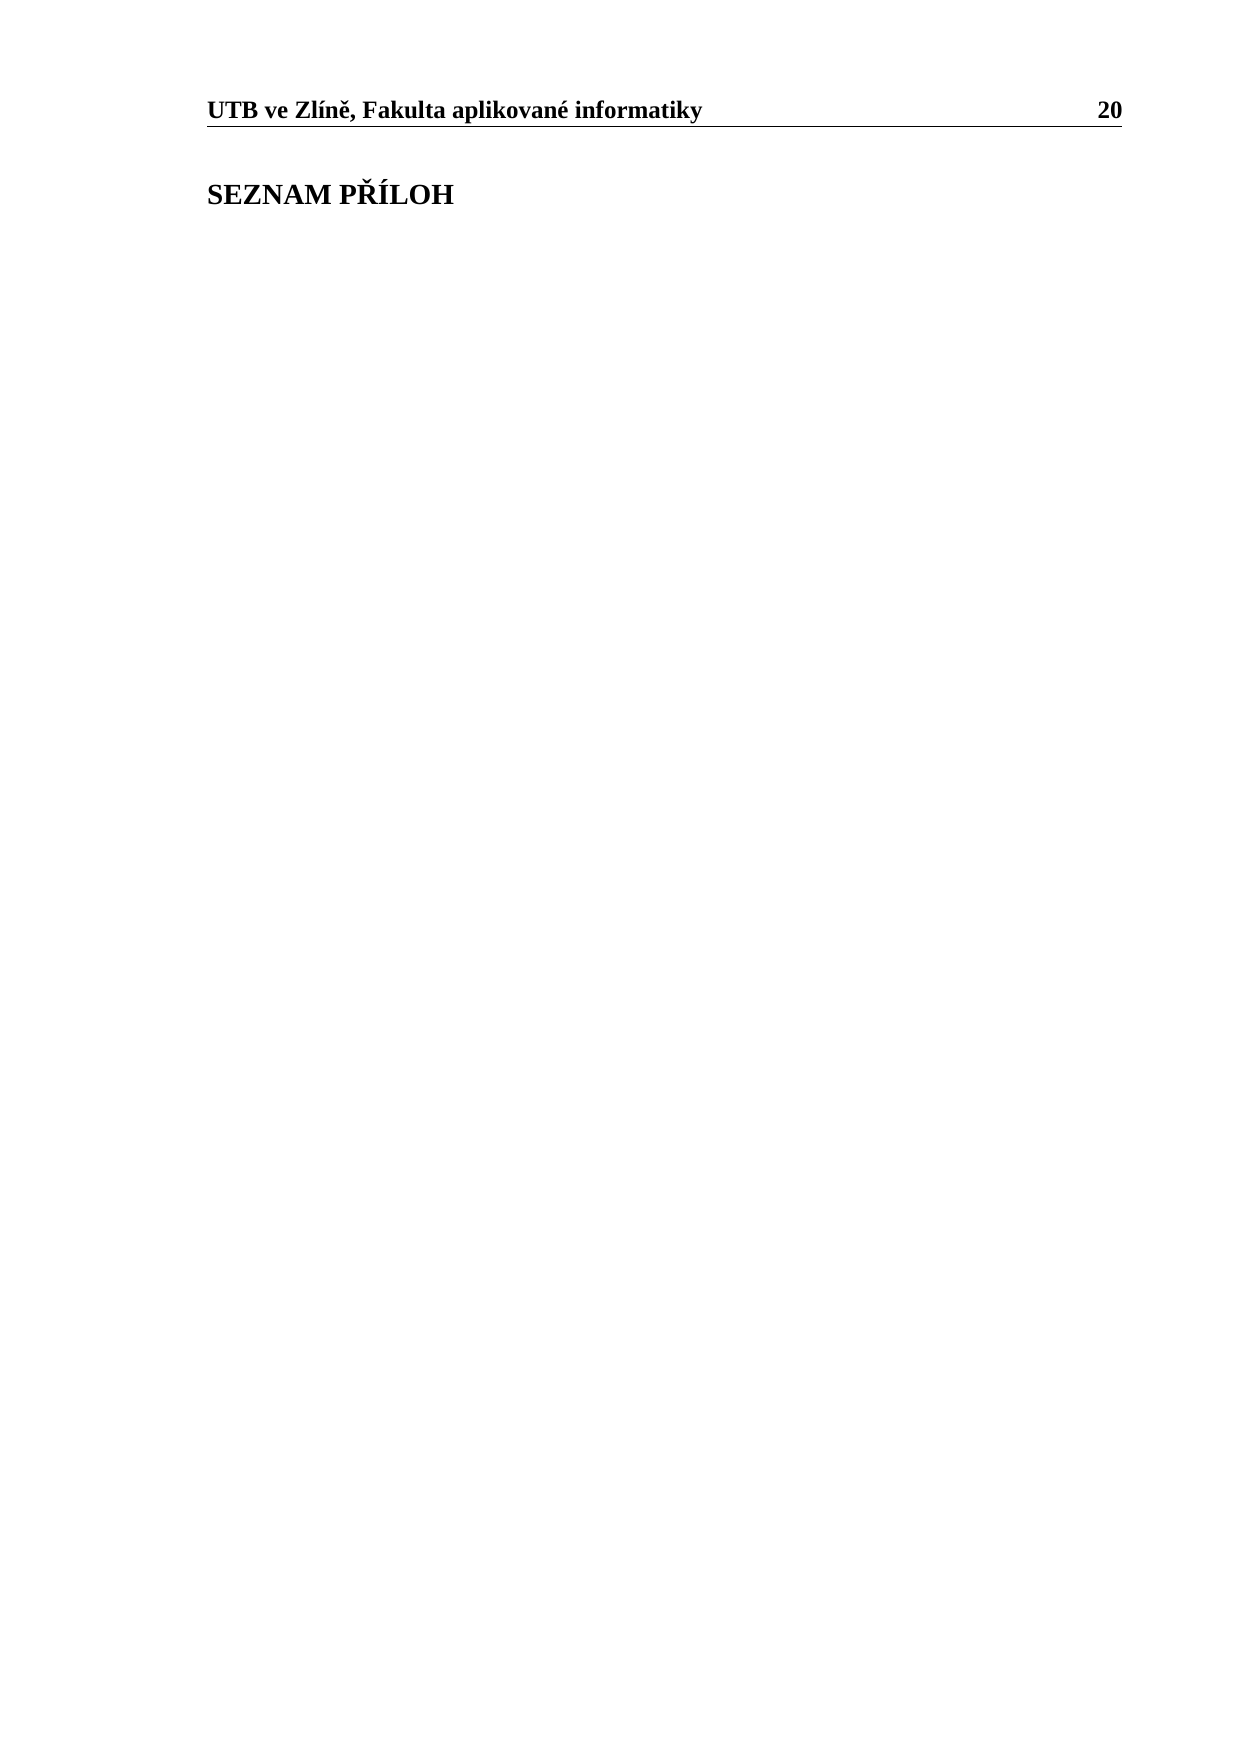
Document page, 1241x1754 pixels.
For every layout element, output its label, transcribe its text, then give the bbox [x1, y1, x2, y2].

text Seznam Příloh [207, 177, 1122, 211]
